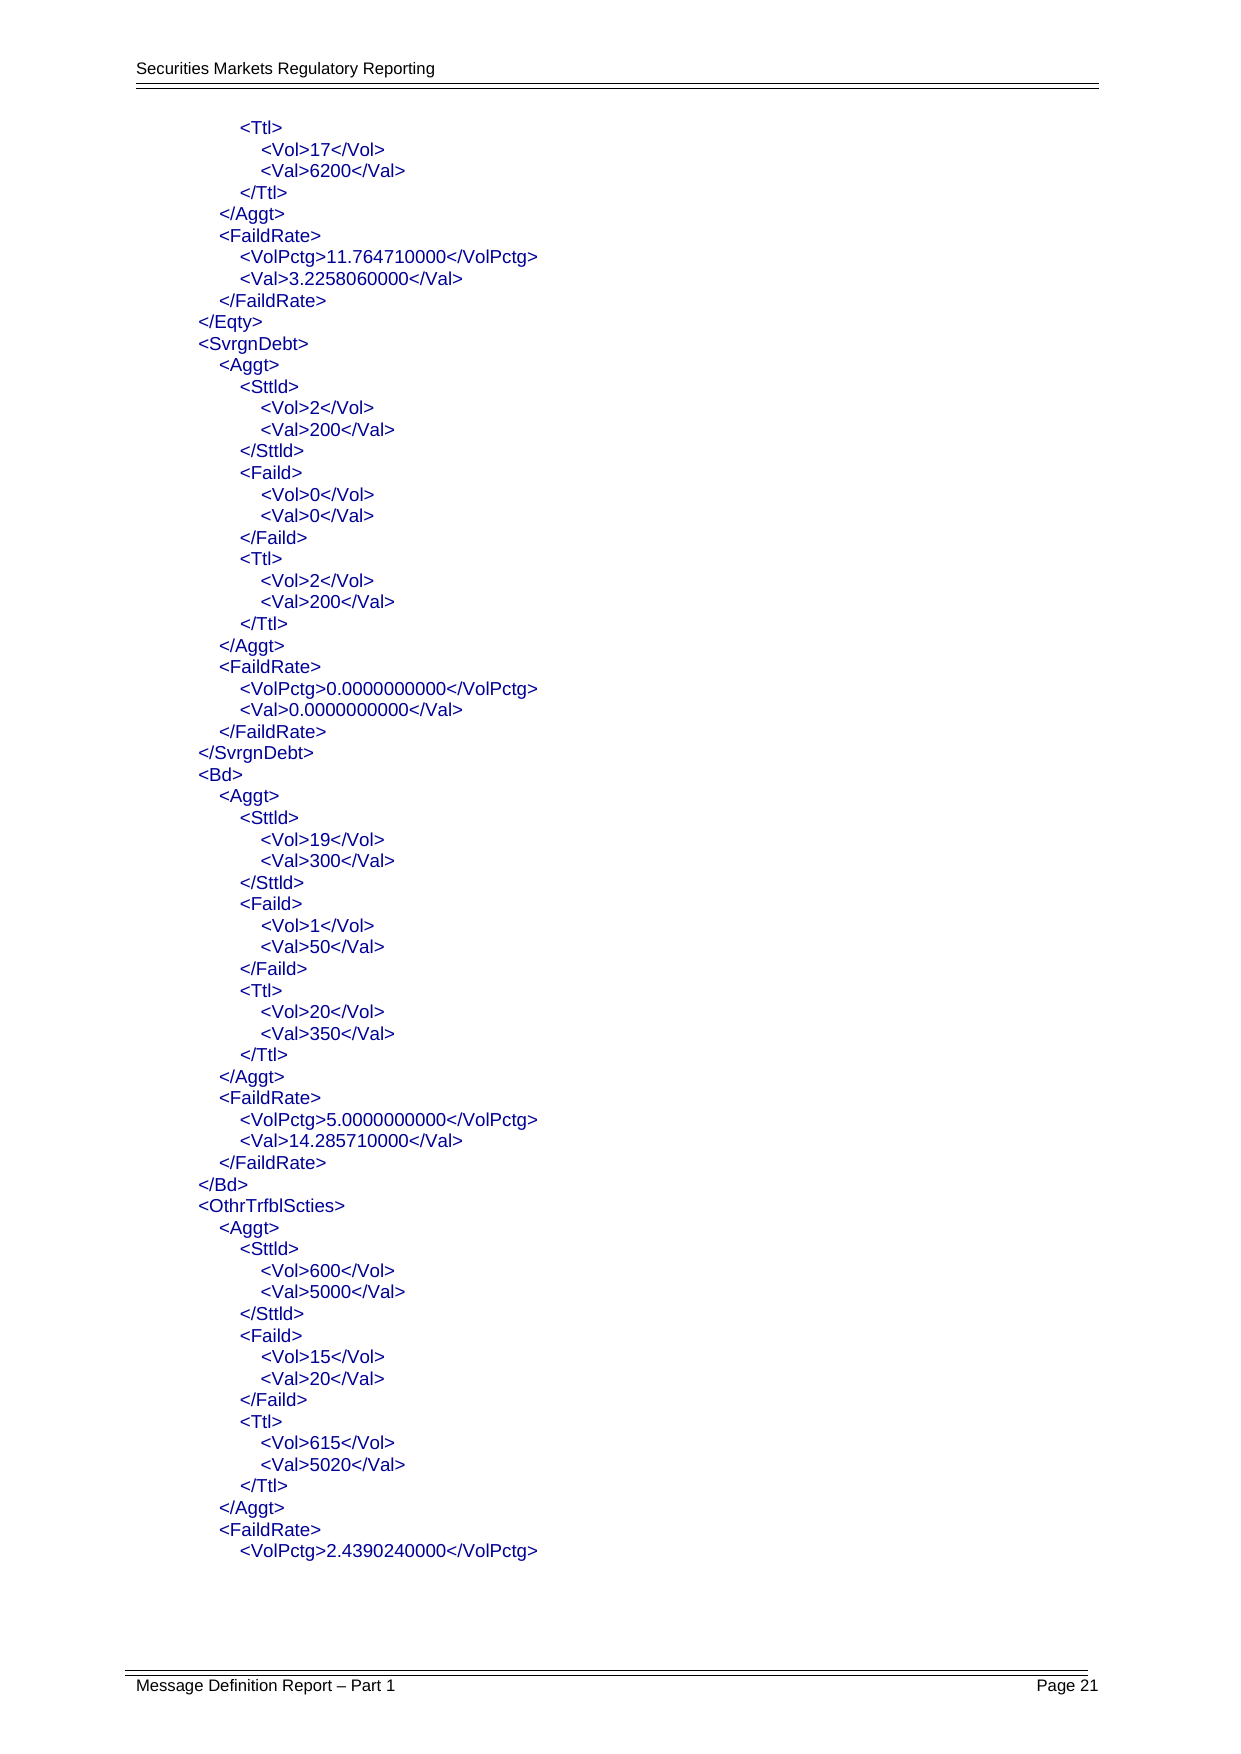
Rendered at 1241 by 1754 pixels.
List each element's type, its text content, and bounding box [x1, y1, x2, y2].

text <Val>300</Val> [136, 850, 1104, 872]
text <Ttl> [136, 117, 1104, 138]
text </SvrgnDebt> [136, 742, 1104, 764]
text <Faild> [136, 462, 1104, 483]
text <Val>0</Val> [136, 505, 1104, 527]
text <Val>20</Val> [136, 1367, 1104, 1389]
text </Aggt> [136, 1066, 1104, 1087]
text <Vol>2</Vol> [136, 397, 1104, 419]
text </Sttld> [136, 440, 1104, 462]
text <Sttld> [136, 1238, 1104, 1260]
text </Ttl> [136, 182, 1104, 203]
text <Val>200</Val> [136, 419, 1104, 440]
text <Vol>600</Vol> [136, 1260, 1104, 1281]
text </Faild> [136, 958, 1104, 979]
text <FaildRate> [136, 1087, 1104, 1109]
text <Val>14.285710000</Val> [136, 1130, 1104, 1152]
text <FaildRate> [136, 225, 1104, 246]
text </FaildRate> [136, 289, 1104, 311]
text <Ttl> [136, 548, 1104, 570]
text <Val>50</Val> [136, 936, 1104, 958]
text <VolPctg>11.764710000</VolPctg> [136, 246, 1104, 268]
text <Sttld> [136, 376, 1104, 397]
text </Ttl> [136, 1044, 1104, 1066]
text <Val>200</Val> [136, 591, 1104, 613]
text <Vol>1</Vol> [136, 915, 1104, 936]
text </Sttld> [136, 1303, 1104, 1324]
text <Aggt> [136, 354, 1104, 376]
text <Aggt> [136, 1217, 1104, 1238]
text </Ttl> [136, 613, 1104, 634]
text </Sttld> [136, 872, 1104, 893]
text <Faild> [136, 1324, 1104, 1346]
text <Val>0.0000000000</Val> [136, 699, 1104, 721]
text <FaildRate> [136, 656, 1104, 677]
text </Bd> [136, 1173, 1104, 1195]
text <Vol>2</Vol> [136, 570, 1104, 591]
text <Sttld> [136, 807, 1104, 828]
text </Eqty> [136, 311, 1104, 332]
text <Val>5000</Val> [136, 1281, 1104, 1303]
text </Aggt> [136, 634, 1104, 656]
text <VolPctg>0.0000000000</VolPctg> [136, 677, 1104, 699]
text <Bd> [136, 764, 1104, 785]
text <FaildRate> [136, 1518, 1104, 1540]
text <Vol>615</Vol> [136, 1432, 1104, 1454]
text </Faild> [136, 1389, 1104, 1411]
text <VolPctg>5.0000000000</VolPctg> [136, 1109, 1104, 1130]
text </Faild> [136, 527, 1104, 548]
text <Val>6200</Val> [136, 160, 1104, 182]
text <Val>3.2258060000</Val> [136, 268, 1104, 289]
text <Val>350</Val> [136, 1022, 1104, 1044]
text <SvrgnDebt> [136, 332, 1104, 354]
text <VolPctg>2.4390240000</VolPctg> [136, 1540, 1104, 1562]
text <OthrTrfblScties> [136, 1195, 1104, 1217]
text <Vol>0</Vol> [136, 483, 1104, 505]
text <Vol>20</Vol> [136, 1001, 1104, 1022]
text <Faild> [136, 893, 1104, 915]
text </Ttl> [136, 1475, 1104, 1497]
text </Aggt> [136, 1497, 1104, 1518]
text <Val>5020</Val> [136, 1454, 1104, 1475]
text <Ttl> [136, 1411, 1104, 1432]
text </FaildRate> [136, 721, 1104, 742]
text <Ttl> [136, 979, 1104, 1001]
text <Aggt> [136, 785, 1104, 807]
text </FaildRate> [136, 1152, 1104, 1173]
text </Aggt> [136, 203, 1104, 225]
text <Vol>15</Vol> [136, 1346, 1104, 1367]
text <Vol>19</Vol> [136, 828, 1104, 850]
text <Vol>17</Vol> [136, 138, 1104, 160]
